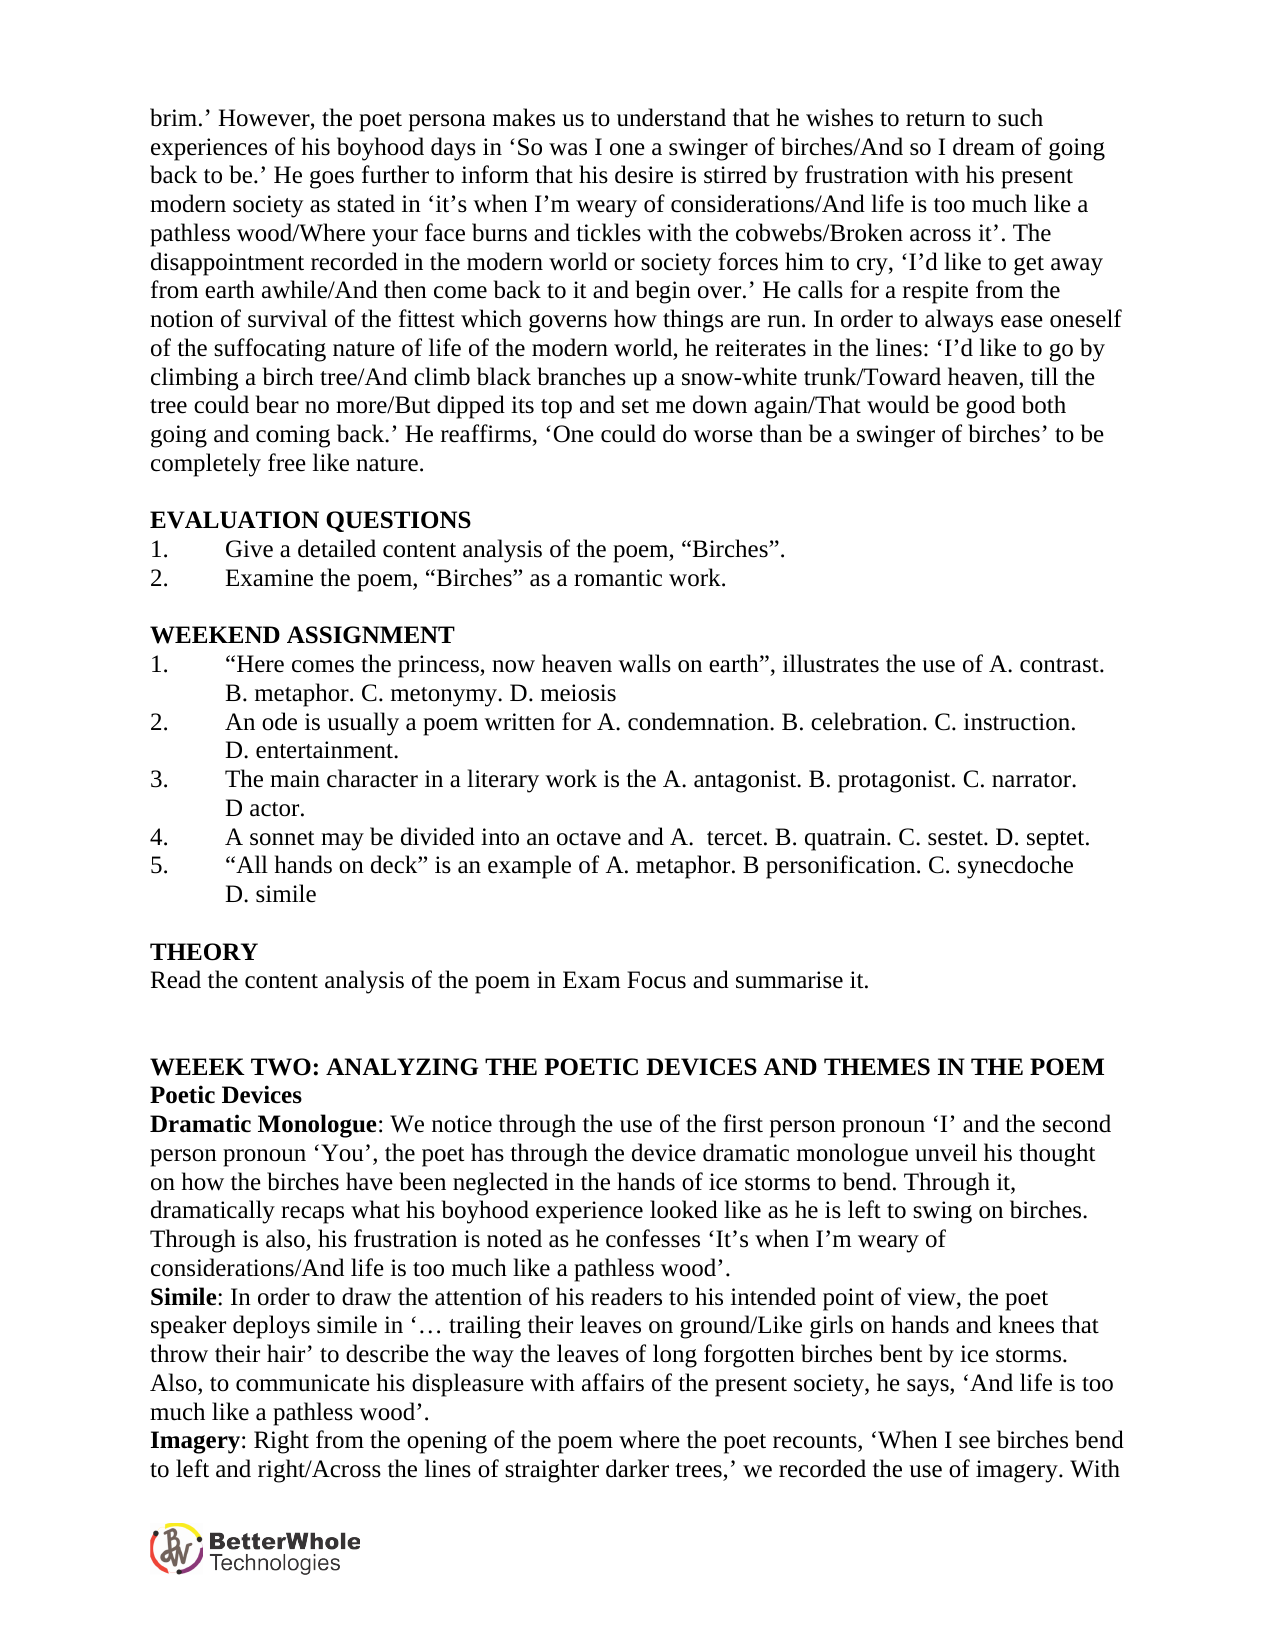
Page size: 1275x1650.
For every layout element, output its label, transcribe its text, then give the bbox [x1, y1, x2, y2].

text Poetic Devices [150, 1081, 1125, 1109]
list Examine the poem, “Birches” as a romantic work. [150, 563, 1125, 592]
text WEEEK TWO: ANALYZING THE POETIC DEVICES AND THEMES IN THE POEM [150, 1052, 1125, 1081]
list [150, 1426, 1125, 1483]
list D. simile [225, 879, 1125, 908]
list “Here comes the princess, now heaven walls on earth”, illustrates the use of A. contrast. B. metaphor. C. metonymy. D. meiosis [150, 649, 1125, 707]
list THEORY [150, 937, 1125, 966]
list An ode is usually a poem written for A. condemnation. B. celebration. C. instruction. [150, 707, 1199, 736]
text WEEKEND ASSIGNMENT [150, 621, 1125, 649]
list The main character in a literary work is the A. antagonist. B. protagonist. C. narrator. [150, 764, 1125, 793]
list D actor. [225, 793, 1125, 822]
list D. entertainment. [225, 736, 1199, 764]
list EVALUATION QUESTIONS [150, 506, 1125, 534]
picture [150, 1523, 360, 1575]
list Give a detailed content analysis of the poem, “Birches”. [150, 534, 1125, 563]
list Simile: In order to draw the attention of his readers to his intended point of view, the poet speaker deploys simile in ‘… trailing their leaves on ground/Like girls on hands and knees that throw their hair’ to describe the way the leaves of long forgotten birches bent by ice storms. Also, to communicate his displeasure with affairs of the present society, he says, ‘And life is too much like a pathless wood’. [150, 1282, 1125, 1426]
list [150, 103, 1125, 477]
list Dramatic Monologue: We notice through the use of the first person pronoun ‘I’ and the second person pronoun ‘You’, the poet has through the device dramatic monologue unveil his thought on how the birches have been neglected in the hands of ice storms to bend. Through it, dramatically recaps what his boyhood experience looked like as he is left to swing on birches. Through is also, his frustration is noted as he confesses ‘It’s when I’m weary of considerations/And life is too much like a pathless wood’. [150, 1109, 1125, 1282]
text Read the content analysis of the poem in Exam Focus and summarise it. [150, 966, 1125, 994]
list A sonnet may be divided into an octave and A. tercet. B. quatrain. C. sestet. D. septet. [150, 822, 1125, 851]
list “All hands on deck” is an example of A. metaphor. B personification. C. synecdoche [150, 851, 1125, 879]
